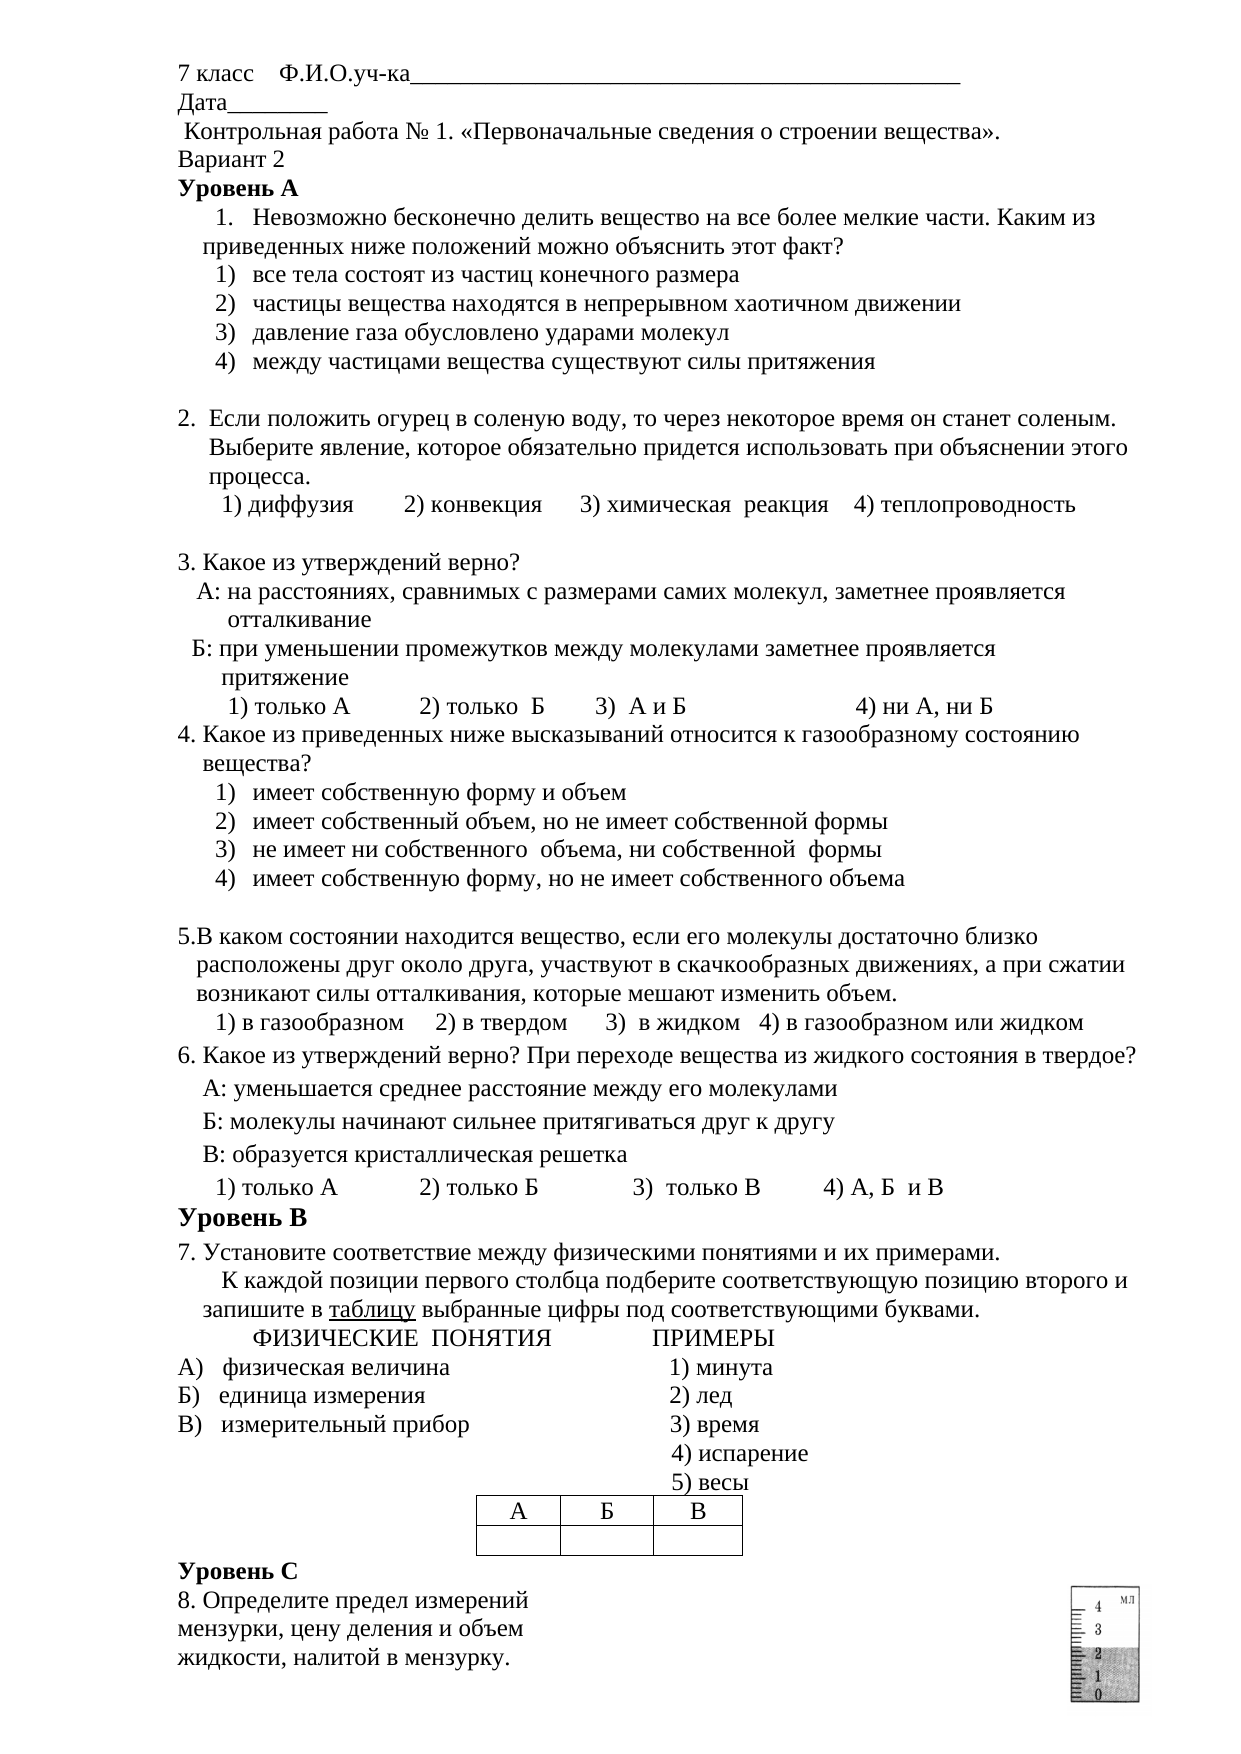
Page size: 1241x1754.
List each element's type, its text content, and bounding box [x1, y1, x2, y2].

text 4) испарение [177, 1438, 1152, 1467]
list не имеет ни собственного объема, ни собственной формы [215, 834, 1152, 863]
list все тела состоят из частиц конечного размера [215, 259, 1152, 288]
list частицы вещества находятся в непрерывном хаотичном движении [215, 288, 1152, 317]
text Уровень С [177, 1556, 1152, 1585]
text 6. Какое из утверждений верно? При переходе вещества из жидкого состояния в твердое? [177, 1040, 1152, 1069]
list давление газа обусловлено ударами молекул [215, 317, 1152, 346]
text 2. Если положить огурец в соленую воду, то через некоторое время он станет соленым. [177, 403, 1152, 432]
text В: образуется кристаллическая решетка [177, 1139, 1152, 1168]
text расположены друг около друга, участвуют в скачкообразных движениях, а при сжатии [177, 949, 1152, 978]
text 8. Определите предел измерений мензурки, цену деления и объем жидкости, налитой в мензурку. [177, 1585, 627, 1671]
list имеет собственную форму, но не имеет собственного объема [215, 863, 1152, 892]
text Уровень А [177, 173, 1152, 202]
text притяжение [177, 662, 1152, 691]
list Невозможно бесконечно делить вещество на все более мелкие части. Каким из [215, 202, 1152, 231]
table_header Б [561, 1496, 653, 1525]
text 1) диффузия 2) конвекция 3) химическая реакция 4) теплопроводность [177, 489, 1152, 518]
text Б: молекулы начинают сильнее притягиваться друг к другу [177, 1106, 1152, 1135]
text ФИЗИЧЕСКИЕ ПОНЯТИЯ ПРИМЕРЫ [177, 1323, 1152, 1352]
text 3. Какое из утверждений верно? [177, 547, 1152, 576]
text Вариант 2 [177, 144, 1152, 173]
text Дата________ [177, 87, 1152, 116]
text запишите в таблицу выбранные цифры под соответствующими буквами. [177, 1294, 1152, 1323]
text Контрольная работа № 1. «Первоначальные сведения о строении вещества». [177, 116, 1152, 144]
table_cell [561, 1526, 653, 1555]
text 7 класс Ф.И.О.уч-ка____________________________________________ [177, 58, 1152, 87]
list между частицами вещества существуют силы притяжения [215, 346, 1152, 374]
text Б: при уменьшении промежутков между молекулами заметнее проявляется [148, 633, 1152, 662]
text 4. Какое из приведенных ниже высказываний относится к газообразному состоянию [177, 719, 1152, 748]
text А: на расстояниях, сравнимых с размерами самих молекул, заметнее проявляется [177, 576, 1152, 604]
table_header В [654, 1496, 742, 1525]
text 5) весы [177, 1467, 1152, 1495]
text А) физическая величина 1) минута [177, 1352, 1152, 1380]
text Уровень В [177, 1201, 1152, 1232]
text отталкивание [177, 604, 1152, 633]
table_header А [477, 1496, 560, 1525]
text приведенных ниже положений можно объяснить этот факт? [177, 231, 1152, 259]
text 1) только А 2) только Б 3) А и Б 4) ни А, ни Б [177, 691, 1152, 719]
text В) измерительный прибор 3) время [177, 1409, 1152, 1438]
text А: уменьшается среднее расстояние между его молекулами [177, 1073, 1152, 1102]
text 1) в газообразном 2) в твердом 3) в жидком 4) в газообразном или жидком [177, 1007, 1152, 1036]
text К каждой позиции первого столбца подберите соответствующую позицию второго и [177, 1265, 1152, 1294]
text Выберите явление, которое обязательно придется использовать при объяснении этого [177, 432, 1152, 461]
text 5.В каком состоянии находится вещество, если его молекулы достаточно близко [177, 921, 1152, 949]
list имеет собственную форму и объем [215, 777, 1152, 806]
text 1) только А 2) только Б 3) только В 4) А, Б и В [177, 1172, 1152, 1201]
text Б) единица измерения 2) лед [177, 1380, 1152, 1409]
table_cell [654, 1526, 742, 1555]
list имеет собственный объем, но не имеет собственной формы [215, 806, 1152, 834]
text процесса. [177, 461, 1152, 489]
text 7. Установите соответствие между физическими понятиями и их примерами. [177, 1237, 1152, 1265]
table_cell [477, 1526, 560, 1555]
text возникают силы отталкивания, которые мешают изменить объем. [177, 978, 1152, 1007]
text вещества? [177, 748, 1152, 777]
